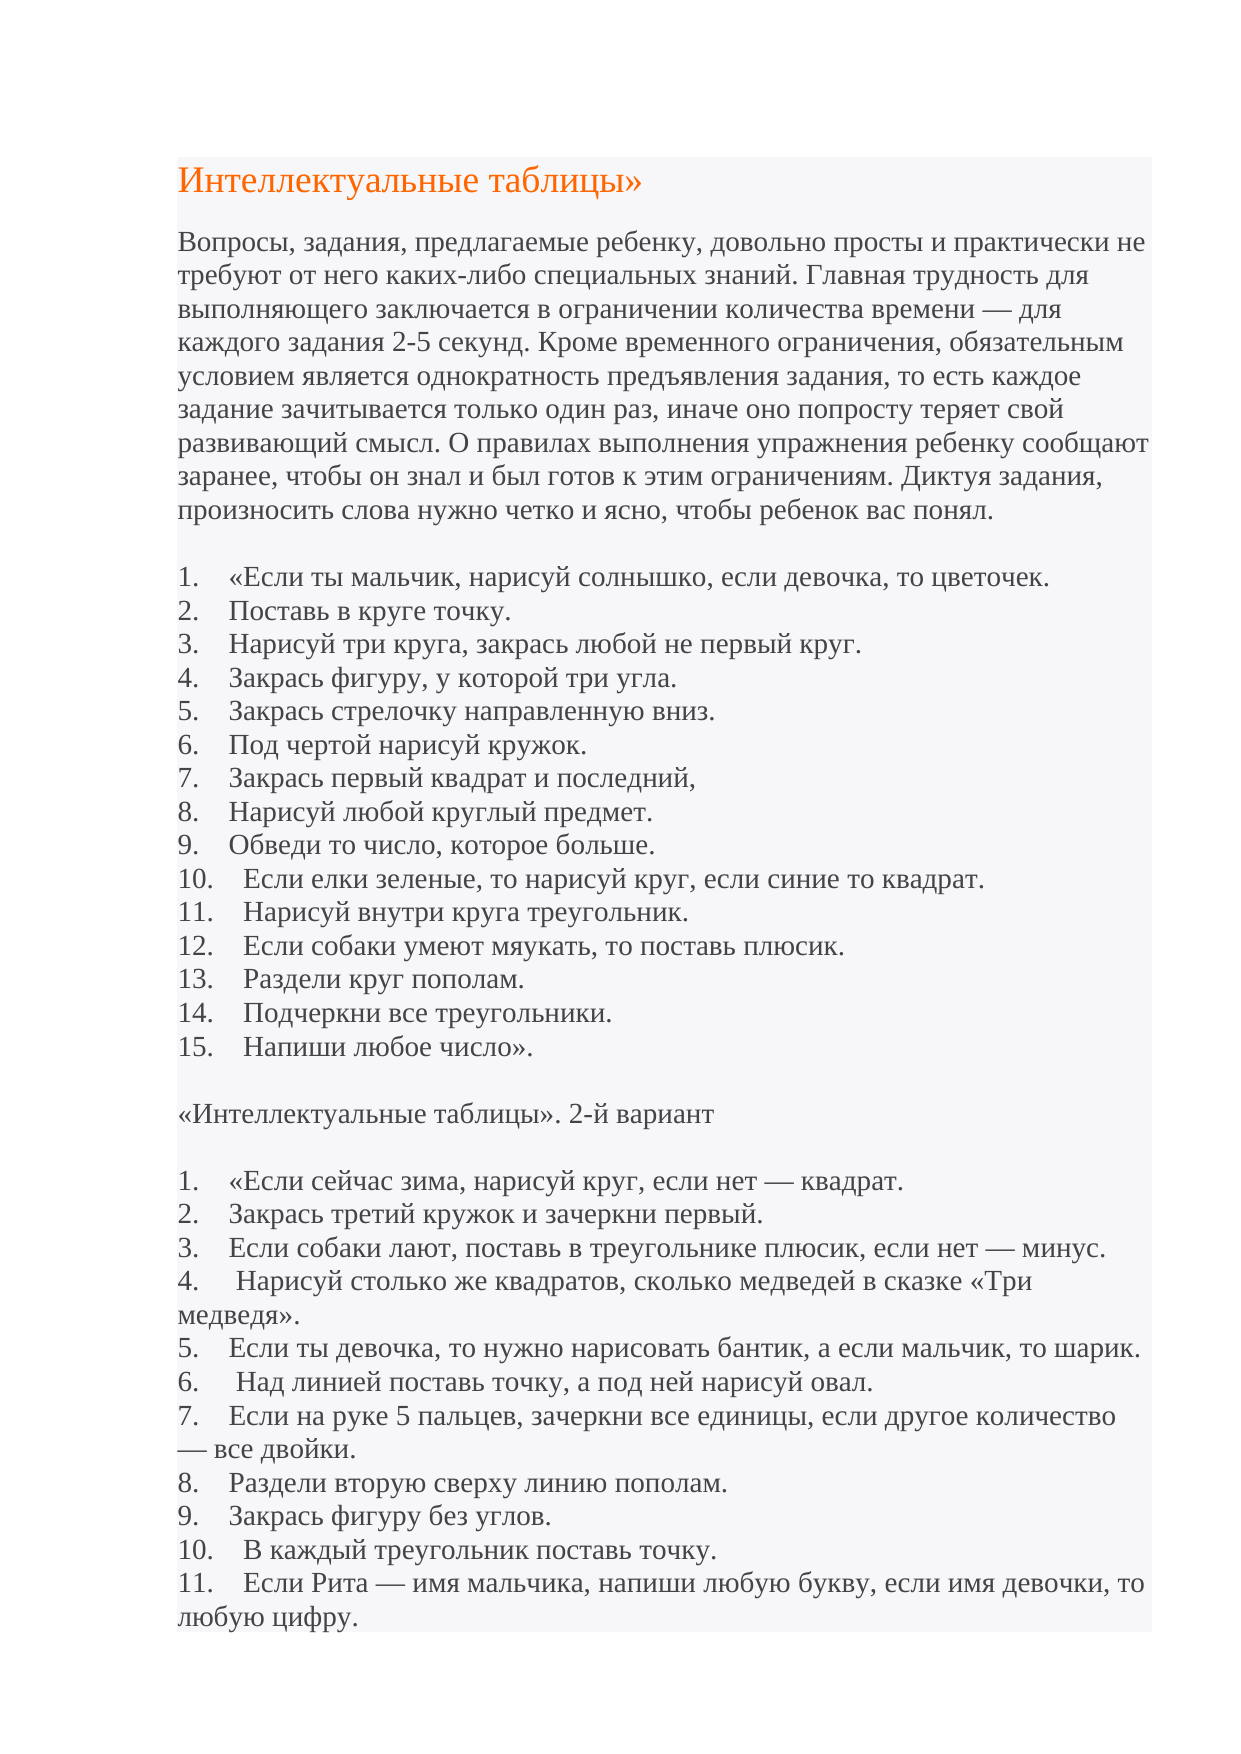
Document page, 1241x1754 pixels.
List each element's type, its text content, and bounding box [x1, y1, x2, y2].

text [177, 224, 1152, 1632]
text Интеллектуальные таблицы» [177, 157, 1152, 200]
